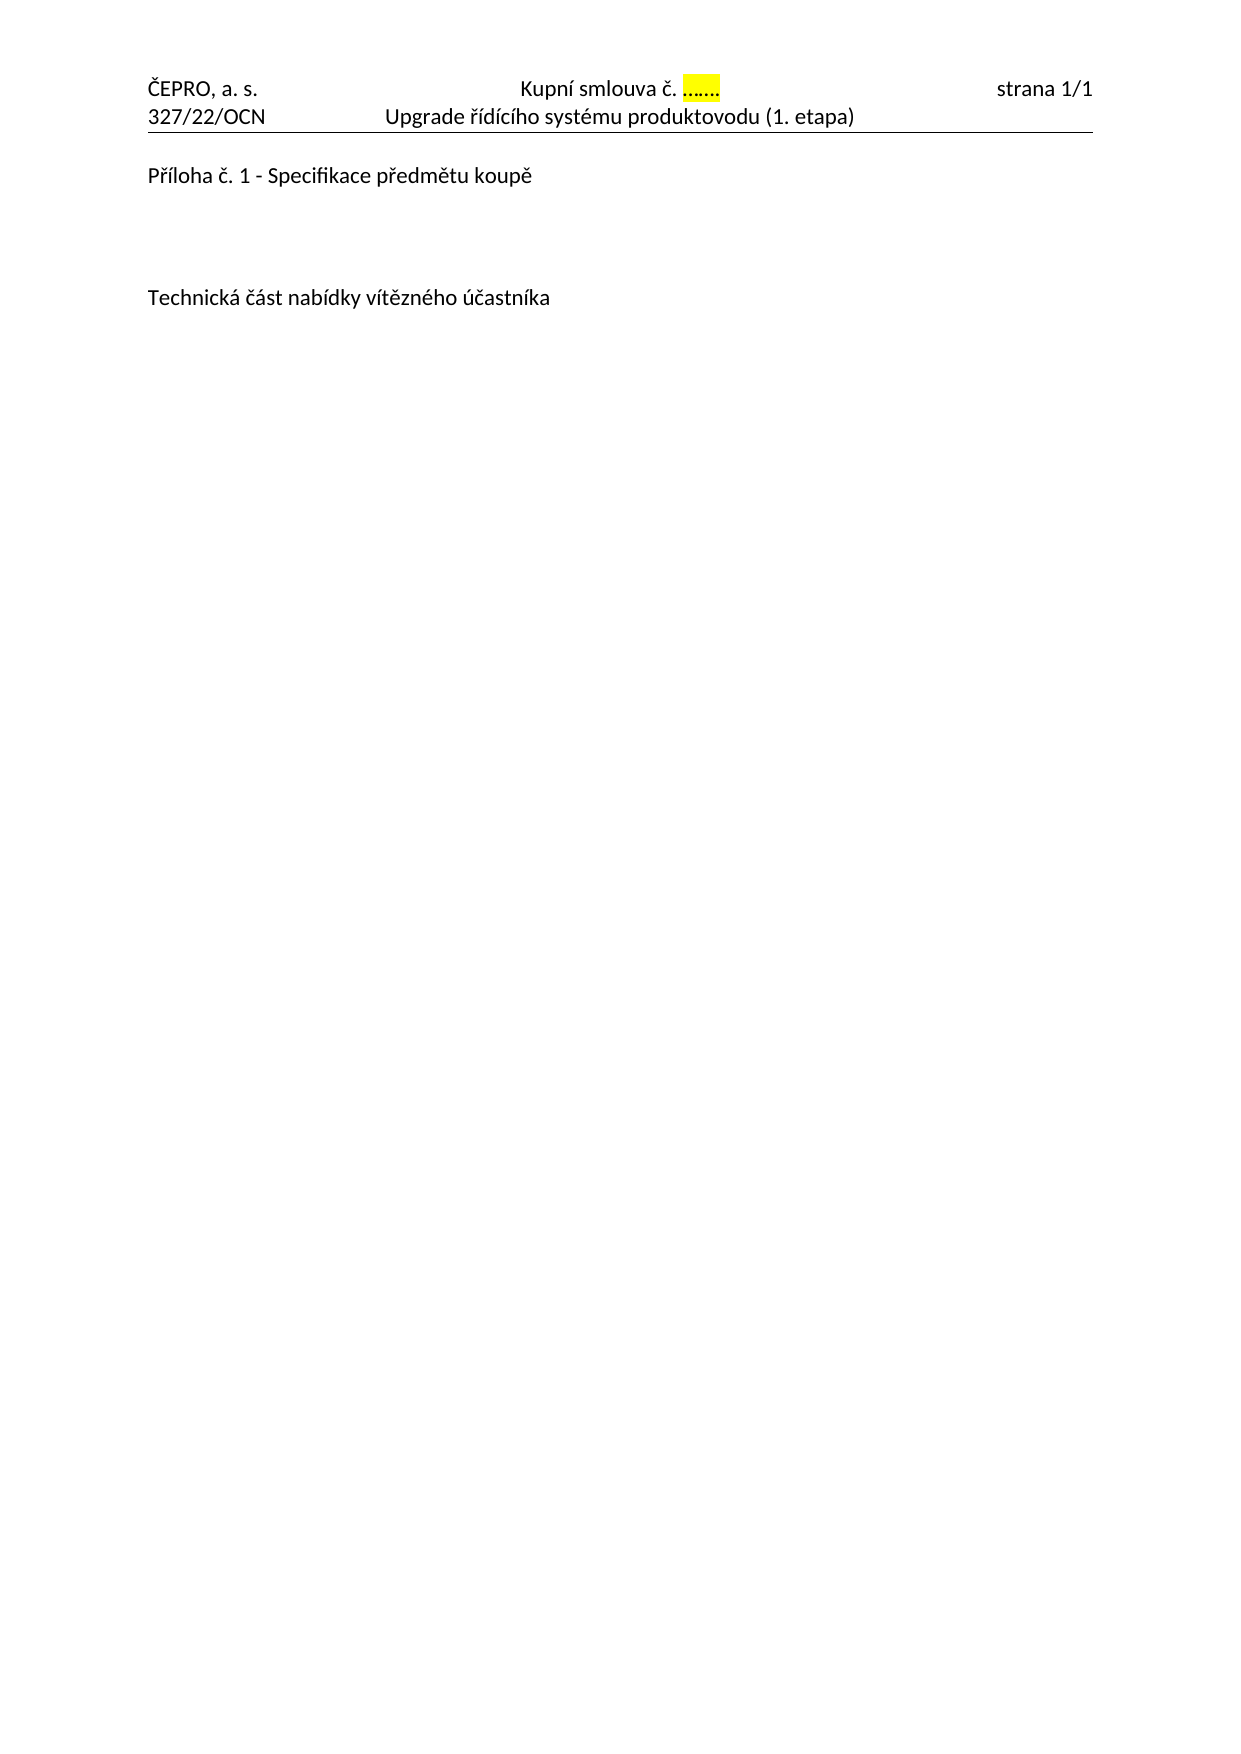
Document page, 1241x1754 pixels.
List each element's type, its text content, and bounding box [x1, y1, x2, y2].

text Technická část nabídky vítězného účastníka [148, 283, 1093, 311]
